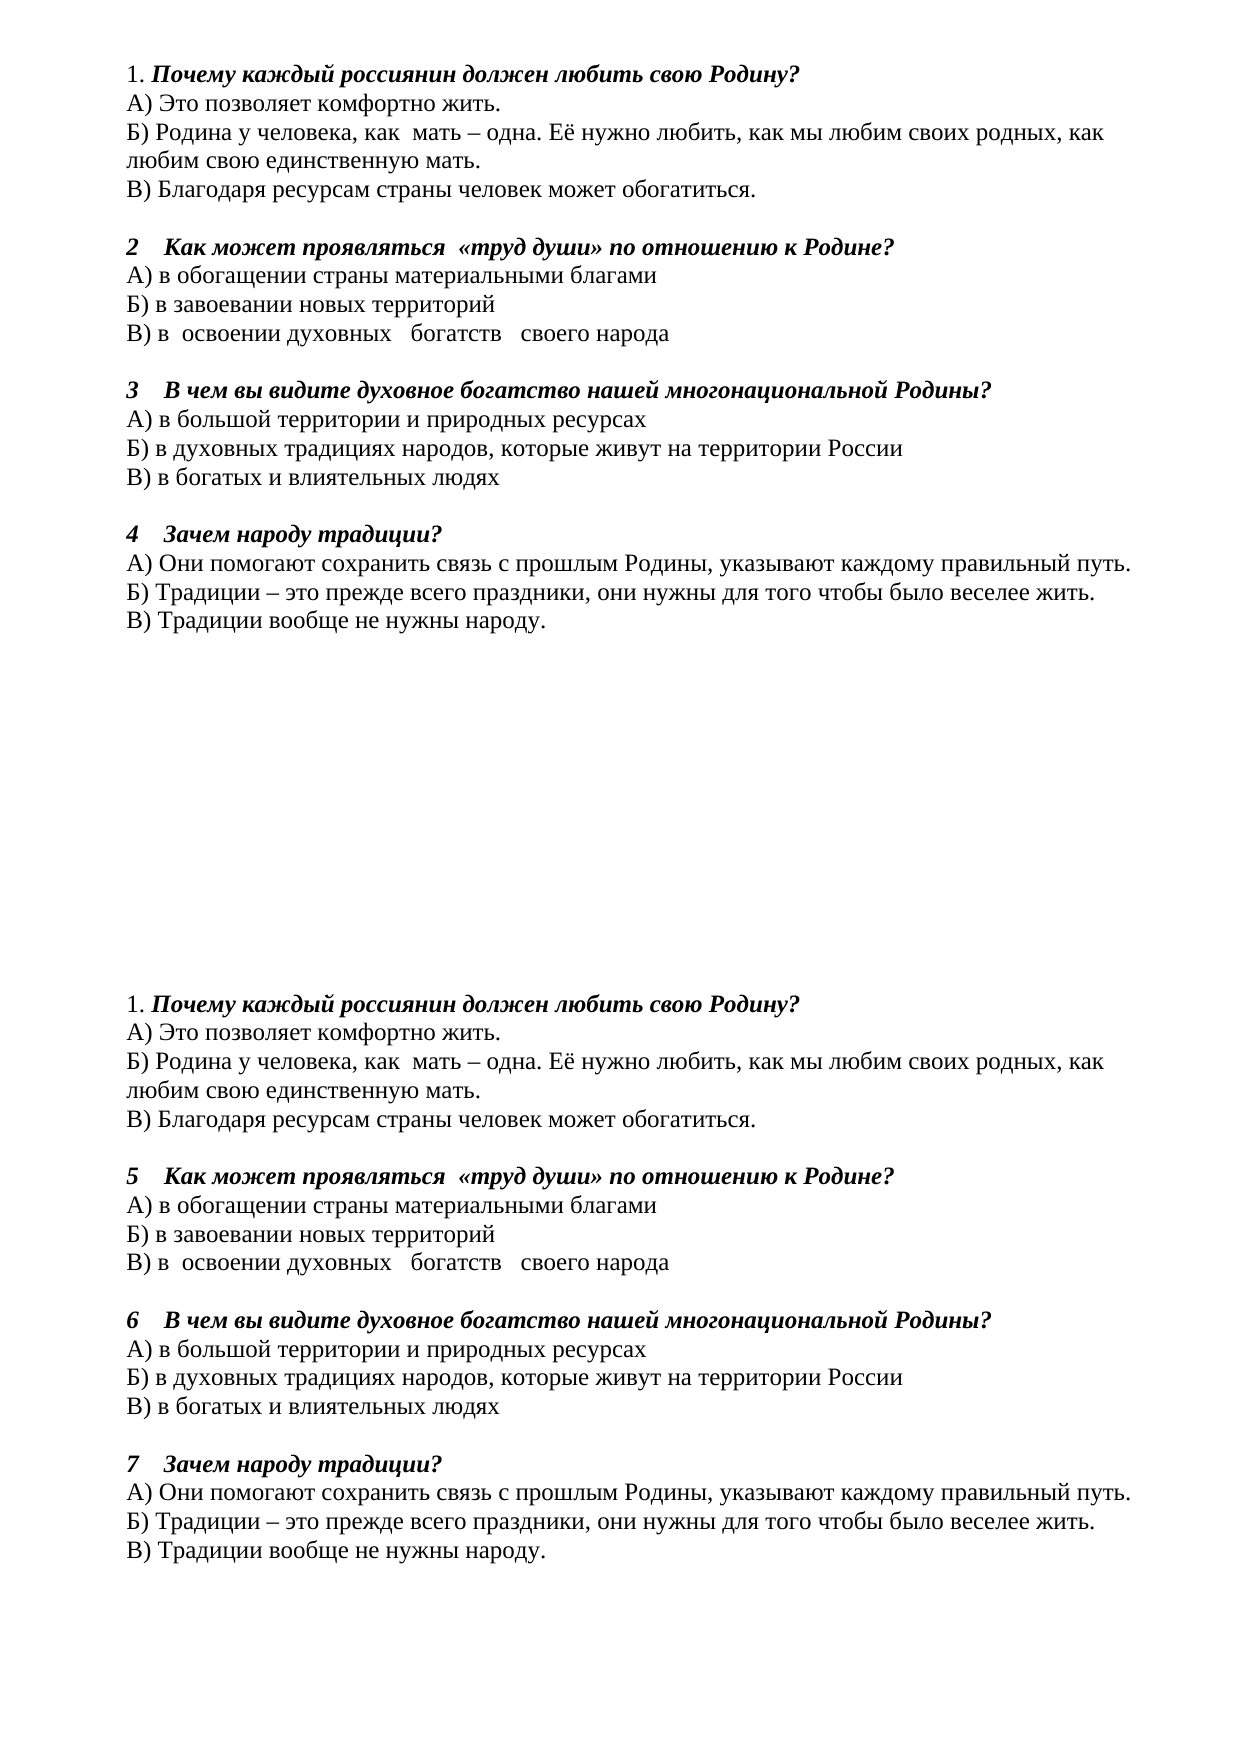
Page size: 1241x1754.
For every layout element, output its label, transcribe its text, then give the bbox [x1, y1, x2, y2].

text Б) в завоевании новых территорий [126, 1219, 1152, 1247]
text А) в обогащении страны материальными благами [126, 1190, 1152, 1219]
text Б) Родина у человека, как мать – одна. Её нужно любить, как мы любим своих родных, как любим свою единственную мать. [126, 1046, 1152, 1104]
text А) в обогащении страны материальными благами [126, 260, 1152, 289]
list Зачем народу традиции? [126, 1449, 1152, 1477]
text 1. Почему каждый россиянин должен любить свою Родину? [89, 989, 1152, 1017]
text 1. Почему каждый россиянин должен любить свою Родину? [89, 59, 1152, 88]
text Б) в духовных традициях народов, которые живут на территории России [126, 433, 1152, 462]
text А) Они помогают сохранить связь с прошлым Родины, указывают каждому правильный путь. [126, 548, 1152, 577]
text А) Они помогают сохранить связь с прошлым Родины, указывают каждому правильный путь. [126, 1477, 1152, 1506]
text В) Благодаря ресурсам страны человек может обогатиться. [126, 1104, 1152, 1132]
text А) Это позволяет комфортно жить. [126, 1017, 1152, 1046]
text В) в освоении духовных богатств своего народа [126, 1247, 1152, 1276]
text Б) Традиции – это прежде всего праздники, они нужны для того чтобы было веселее жить. [126, 1506, 1152, 1535]
text В) в богатых и влиятельных людях [126, 1391, 1152, 1420]
list Как может проявляться «труд души» по отношению к Родине? [126, 1161, 1152, 1190]
text А) Это позволяет комфортно жить. [126, 88, 1152, 117]
text Б) в завоевании новых территорий [126, 289, 1152, 318]
text В) Благодаря ресурсам страны человек может обогатиться. [126, 174, 1152, 203]
list В чем вы видите духовное богатство нашей многонациональной Родины? [126, 375, 1152, 404]
list Зачем народу традиции? [126, 519, 1152, 548]
list Как может проявляться «труд души» по отношению к Родине? [126, 232, 1152, 260]
text В) Традиции вообще не нужны народу. [126, 605, 1152, 634]
text Б) Традиции – это прежде всего праздники, они нужны для того чтобы было веселее жить. [126, 577, 1152, 605]
text В) в богатых и влиятельных людях [126, 462, 1152, 490]
text А) в большой территории и природных ресурсах [126, 1334, 1152, 1362]
text Б) Родина у человека, как мать – одна. Её нужно любить, как мы любим своих родных, как любим свою единственную мать. [126, 117, 1152, 174]
text В) Традиции вообще не нужны народу. [126, 1535, 1152, 1564]
list В чем вы видите духовное богатство нашей многонациональной Родины? [126, 1305, 1152, 1334]
text А) в большой территории и природных ресурсах [126, 404, 1152, 433]
text Б) в духовных традициях народов, которые живут на территории России [126, 1362, 1152, 1391]
text В) в освоении духовных богатств своего народа [126, 318, 1152, 347]
